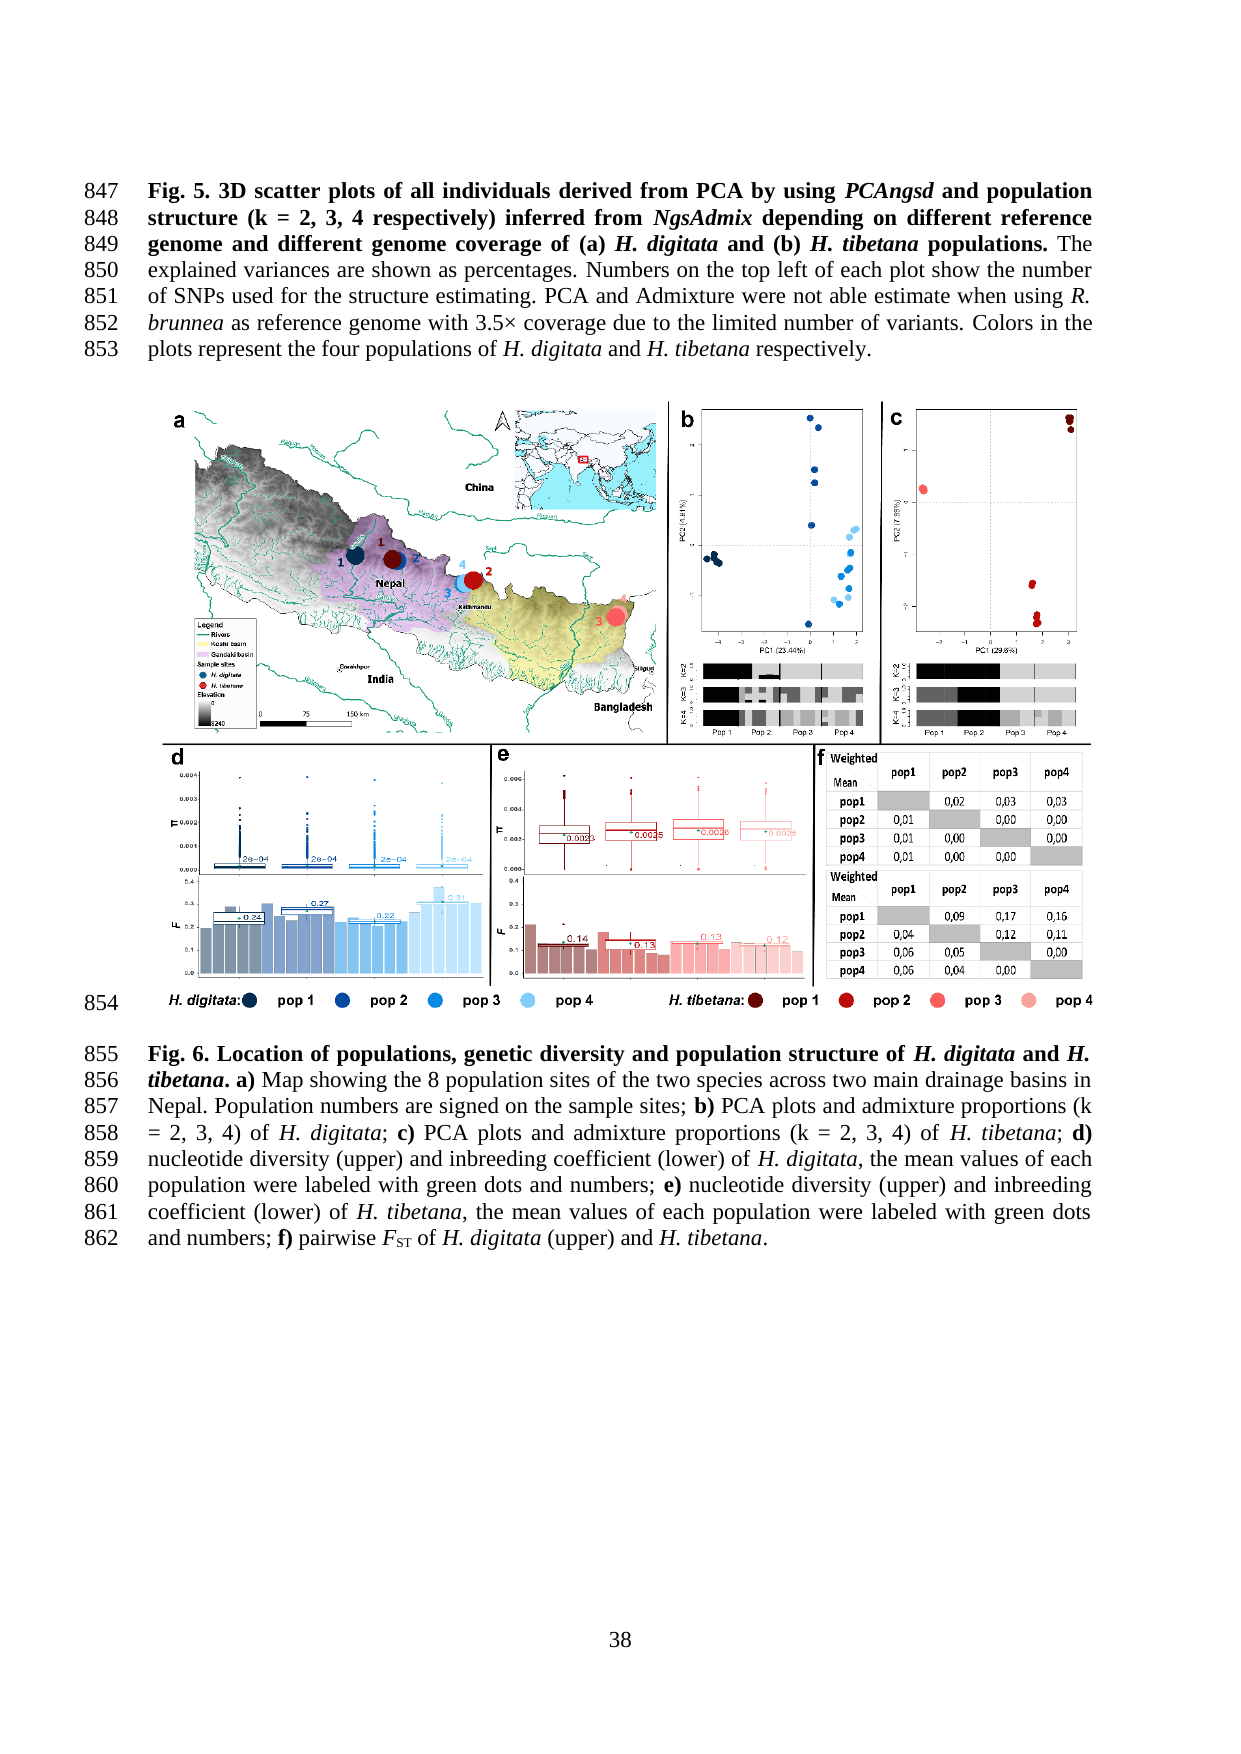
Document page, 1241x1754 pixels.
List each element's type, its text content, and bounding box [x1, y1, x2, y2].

text Fig. 6. Location of populations, genetic diversity and population structure of H. digitata and H. tibetana. a) Map showing the 8 population sites of the two species across two main drainage basins in Nepal. Population numbers are signed on the sample sites; b) PCA plots and admixture proportions (k = 2, 3, 4) of H. digitata; c) PCA plots and admixture proportions (k = 2, 3, 4) of H. tibetana; d) nucleotide diversity (upper) and inbreeding coefficient (lower) of H. digitata, the mean values of each population were labeled with green dots and numbers; e) nucleotide diversity (upper) and inbreeding coefficient (lower) of H. tibetana, the mean values of each population were labeled with green dots and numbers; f) pairwise FST of H. digitata (upper) and H. tibetana. [148, 1040, 1092, 1251]
text Fig. 5. 3D scatter plots of all individuals derived from PCA by using PCAngsd and population structure (k = 2, 3, 4 respectively) inferred from NgsAdmix depending on different reference genome and different genome coverage of (a) H. digitata and (b) H. tibetana populations. The explained variances are shown as percentages. Numbers on the top left of each plot show the number of SNPs used for the structure estimating. PCA and Admixture were not able estimate when using R. brunnea as reference genome with 3.5× coverage due to the limited number of variants. Colors in the plots represent the four populations of H. digitata and H. tibetana respectively. [148, 177, 1092, 362]
picture [147, 378, 1093, 1010]
